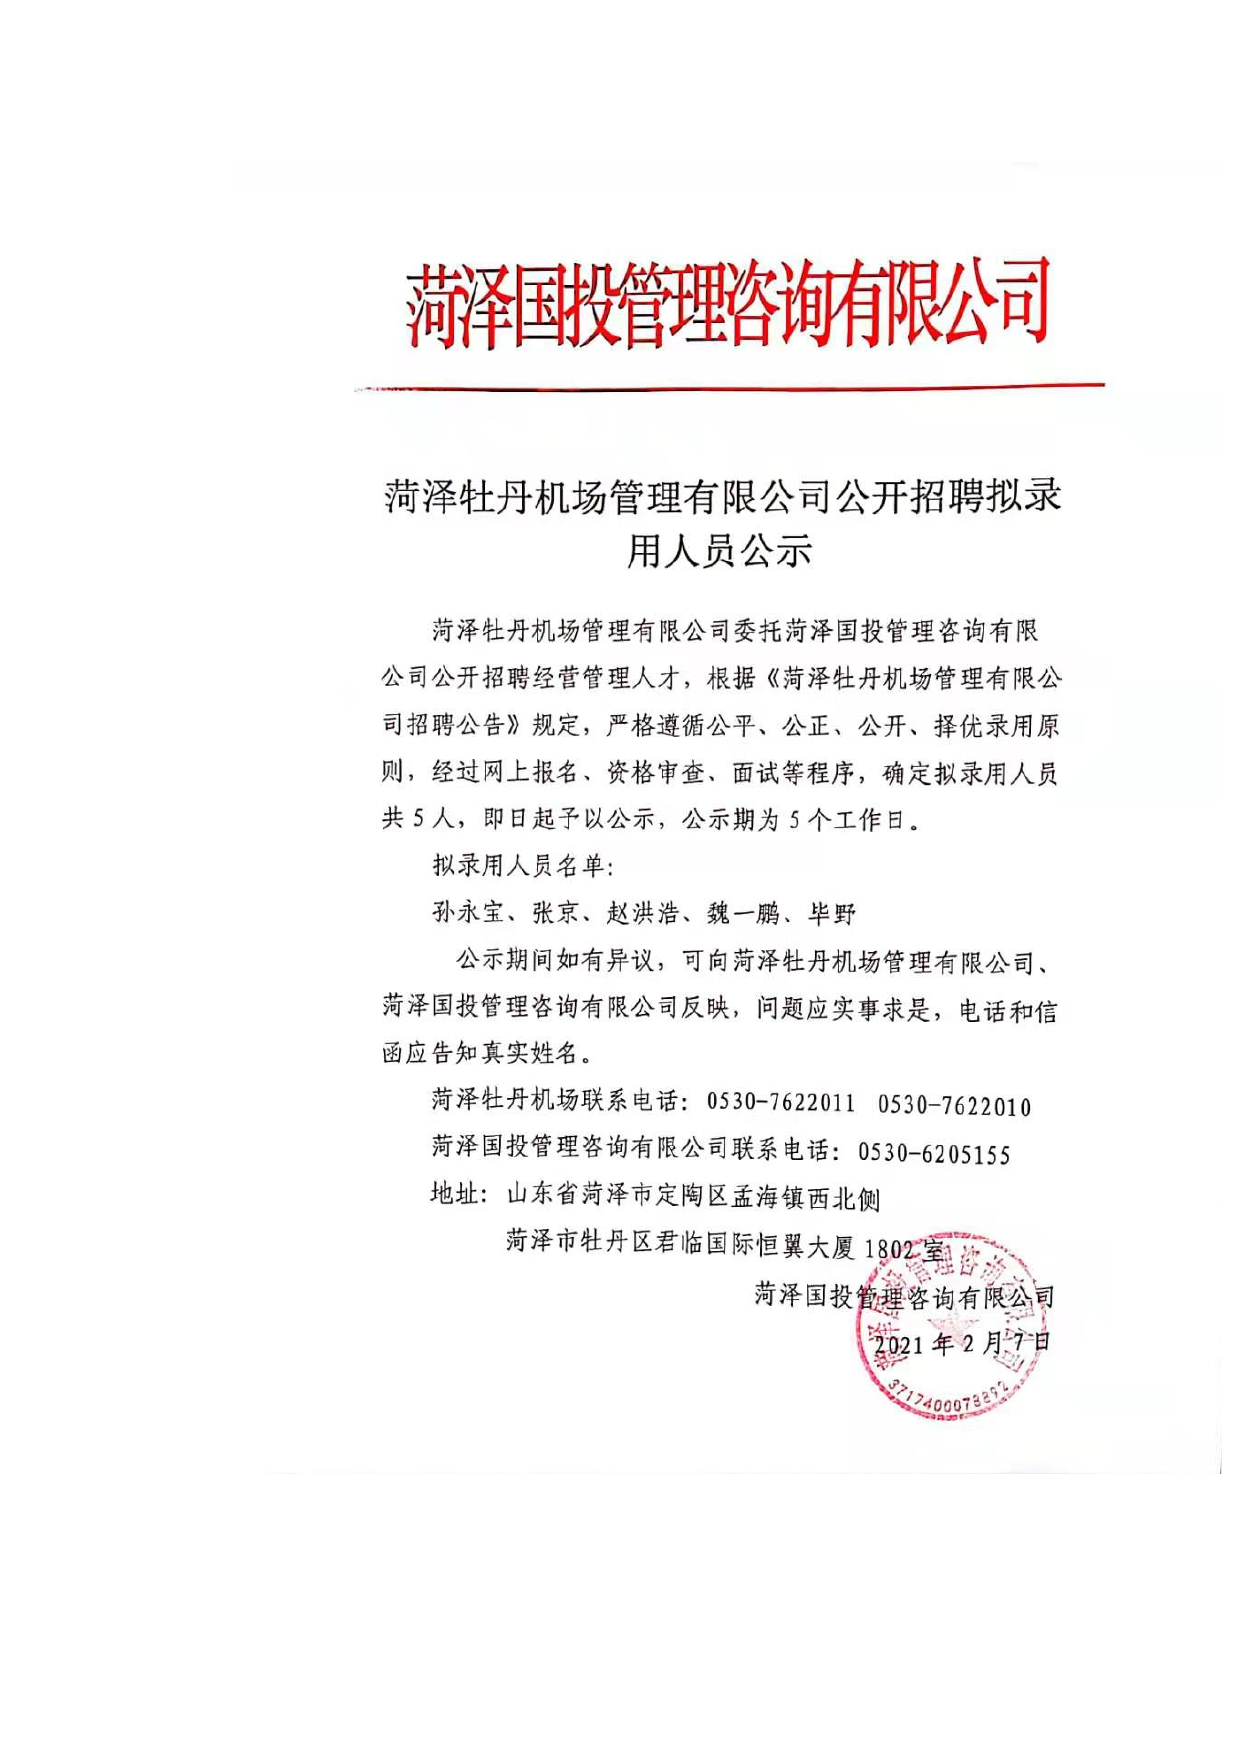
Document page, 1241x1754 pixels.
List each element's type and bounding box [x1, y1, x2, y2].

picture [237, 162, 1222, 1474]
